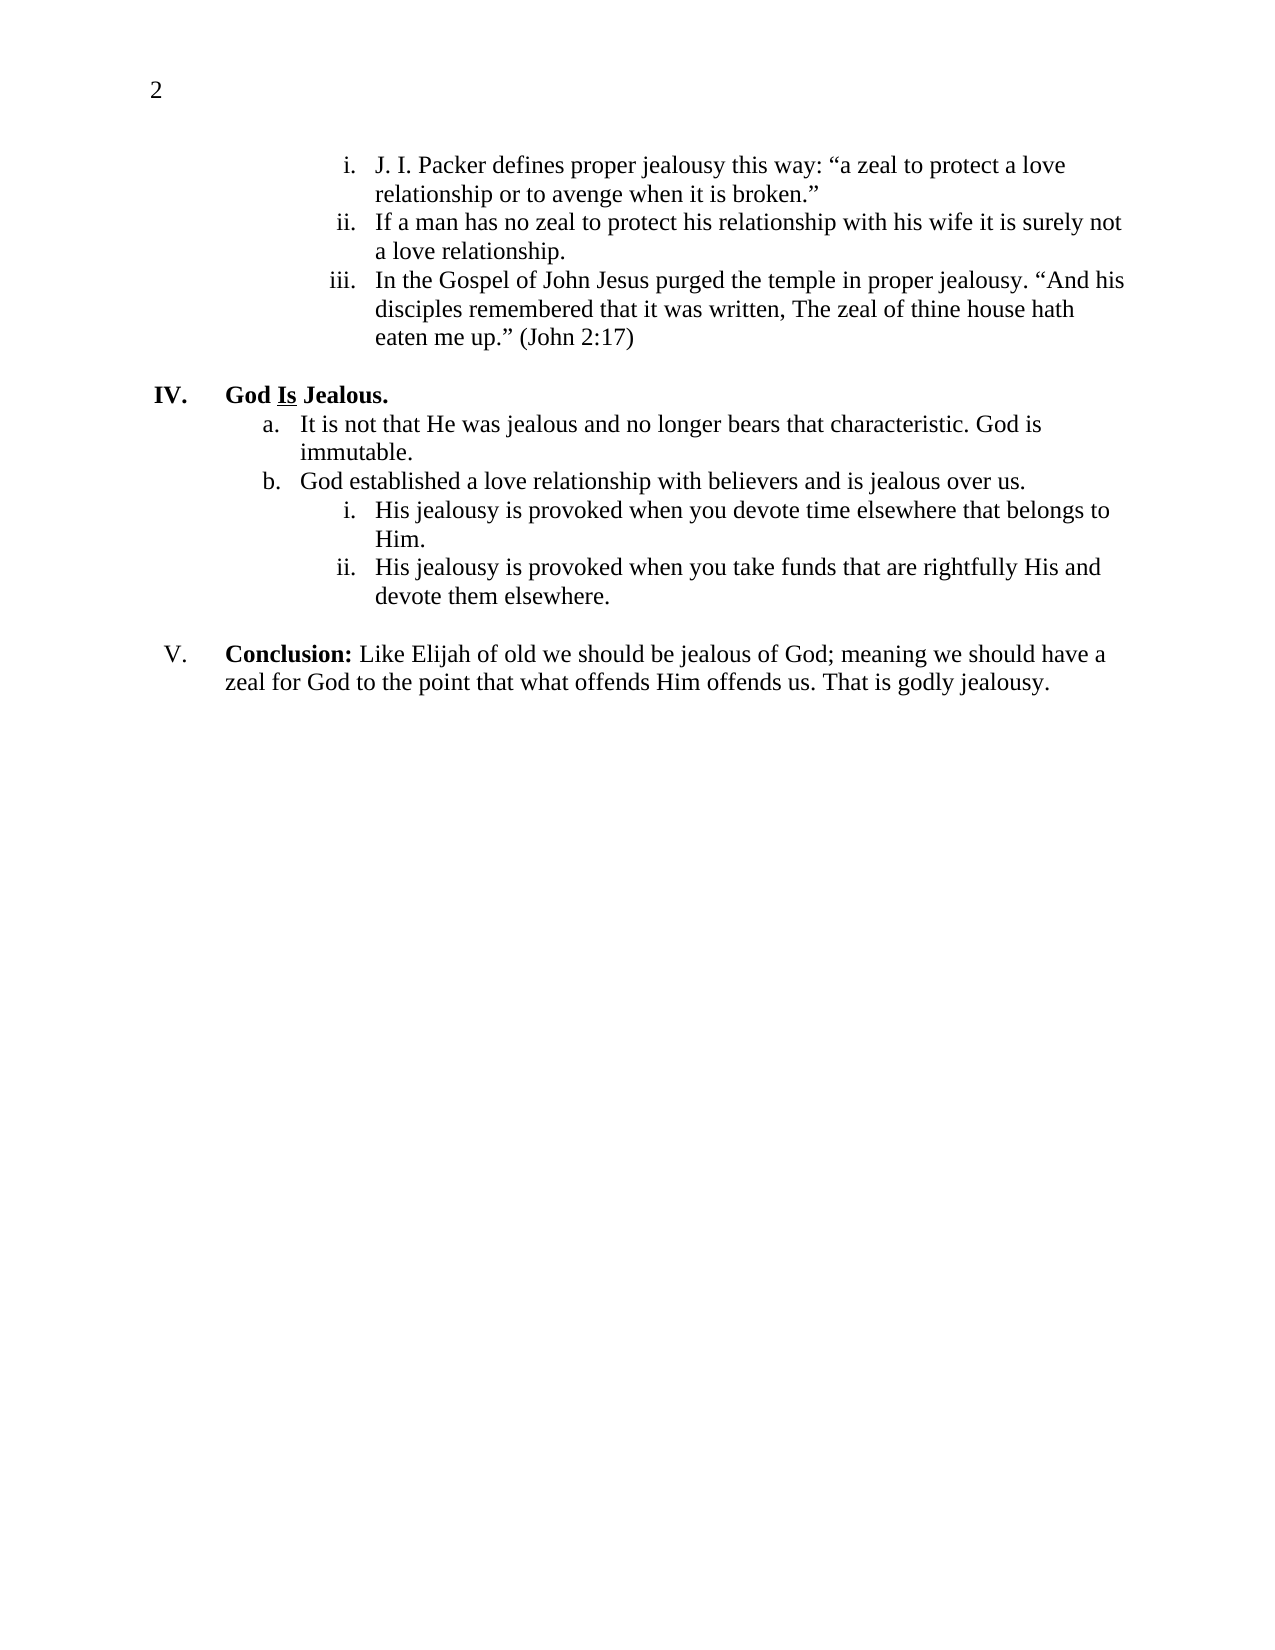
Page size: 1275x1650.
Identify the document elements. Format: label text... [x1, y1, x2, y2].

list If a man has no zeal to protect his relationship with his wife it is surely not a love relationship. [356, 207, 1125, 265]
list In the Gospel of John Jesus purged the temple in proper jealousy. “And his disciples remembered that it was written, The zeal of thine house hath eaten me up.” (John 2:17) [356, 265, 1125, 351]
list God Is Jealous. [187, 380, 1125, 409]
list His jealousy is provoked when you take funds that are rightfully His and devote them elsewhere. [356, 552, 1125, 610]
list Conclusion: Like Elijah of old we should be jealous of God; meaning we should have a zeal for God to the point that what offends Him offends us. That is godly jealousy. [187, 639, 1125, 696]
list God established a love relationship with believers and is jealous over us. [262, 466, 1125, 495]
list It is not that He was jealous and no longer bears that characteristic. God is immutable. [262, 409, 1125, 466]
list His jealousy is provoked when you devote time elsewhere that belongs to Him. [356, 495, 1125, 552]
list J. I. Packer defines proper jealousy this way: “a zeal to protect a love relationship or to avenge when it is broken.” [356, 150, 1125, 207]
